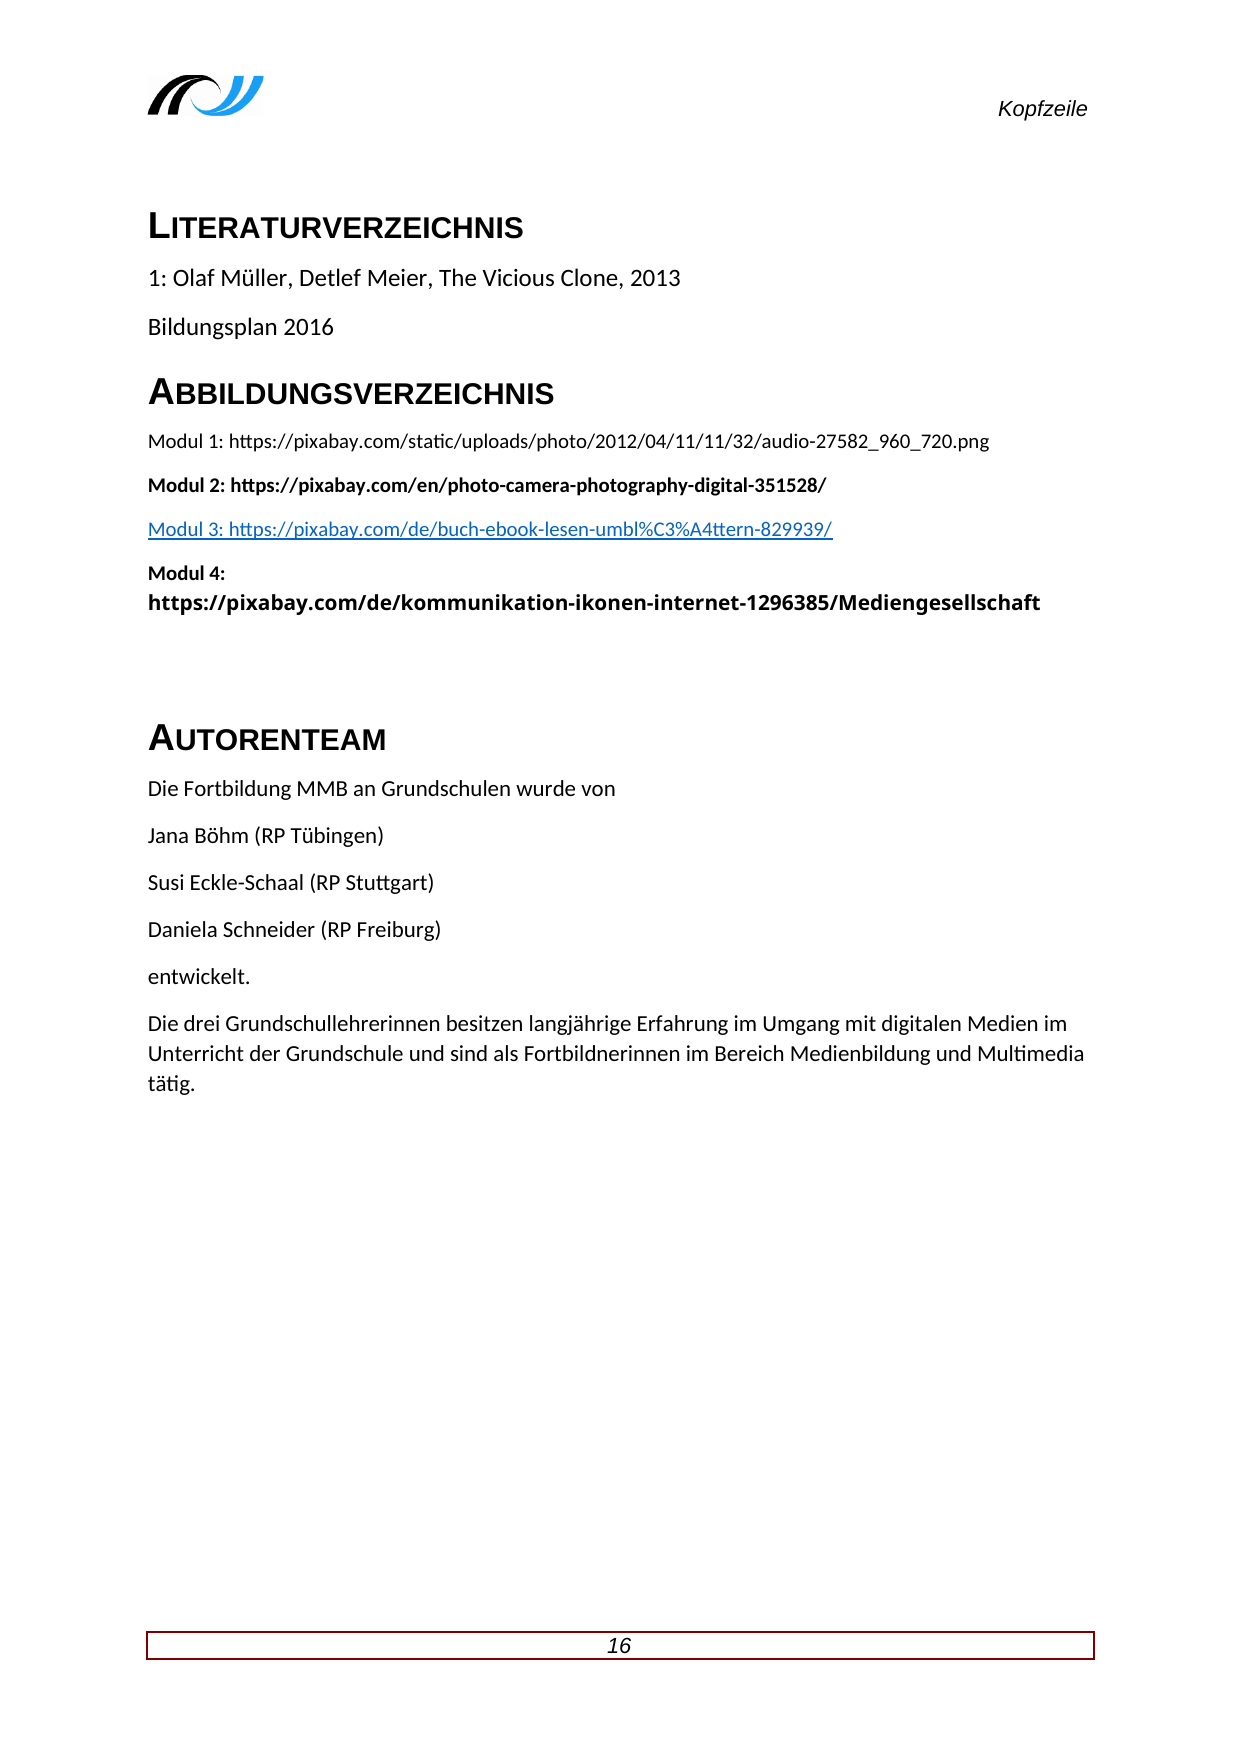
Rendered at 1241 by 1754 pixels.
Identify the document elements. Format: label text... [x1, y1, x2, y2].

picture [147, 75, 264, 116]
text Modul 2: https://pixabay.com/en/photo-camera-photography-digital-351528/ [148, 472, 1093, 498]
subtitle Autorenteam [148, 715, 1093, 758]
text entwickelt. [148, 962, 1093, 990]
text Modul 4: https://pixabay.com/de/kommunikation-ikonen-internet-1296385/Mediengesellschaft [148, 561, 1093, 617]
text Daniela Schneider (RP Freiburg) [148, 915, 1093, 943]
subtitle Abbildungsverzeichnis [148, 369, 1093, 412]
text Susi Eckle-Schaal (RP Stuttgart) [148, 868, 1093, 896]
text Die Fortbildung MMB an Grundschulen wurde von [148, 774, 1093, 802]
text 1: Olaf Müller, Detlef Meier, The Vicious Clone, 2013 [148, 262, 1093, 292]
subtitle Literaturverzeichnis [148, 203, 1093, 246]
text Modul 3: https://pixabay.com/de/buch-ebook-lesen-umbl%C3%A4ttern-829939/ [148, 517, 1093, 542]
text Bildungsplan 2016 [148, 311, 1093, 342]
text Modul 1: https://pixabay.com/static/uploads/photo/2012/04/11/11/32/audio-27582_960_720.png [148, 428, 1093, 454]
text Jana Böhm (RP Tübingen) [148, 821, 1093, 849]
text Die drei Grundschullehrerinnen besitzen langjährige Erfahrung im Umgang mit digitalen Medien im Unterricht der Grundschule und sind als Fortbildnerinnen im Bereich Medienbildung und Multimedia tätig. [148, 1009, 1093, 1097]
